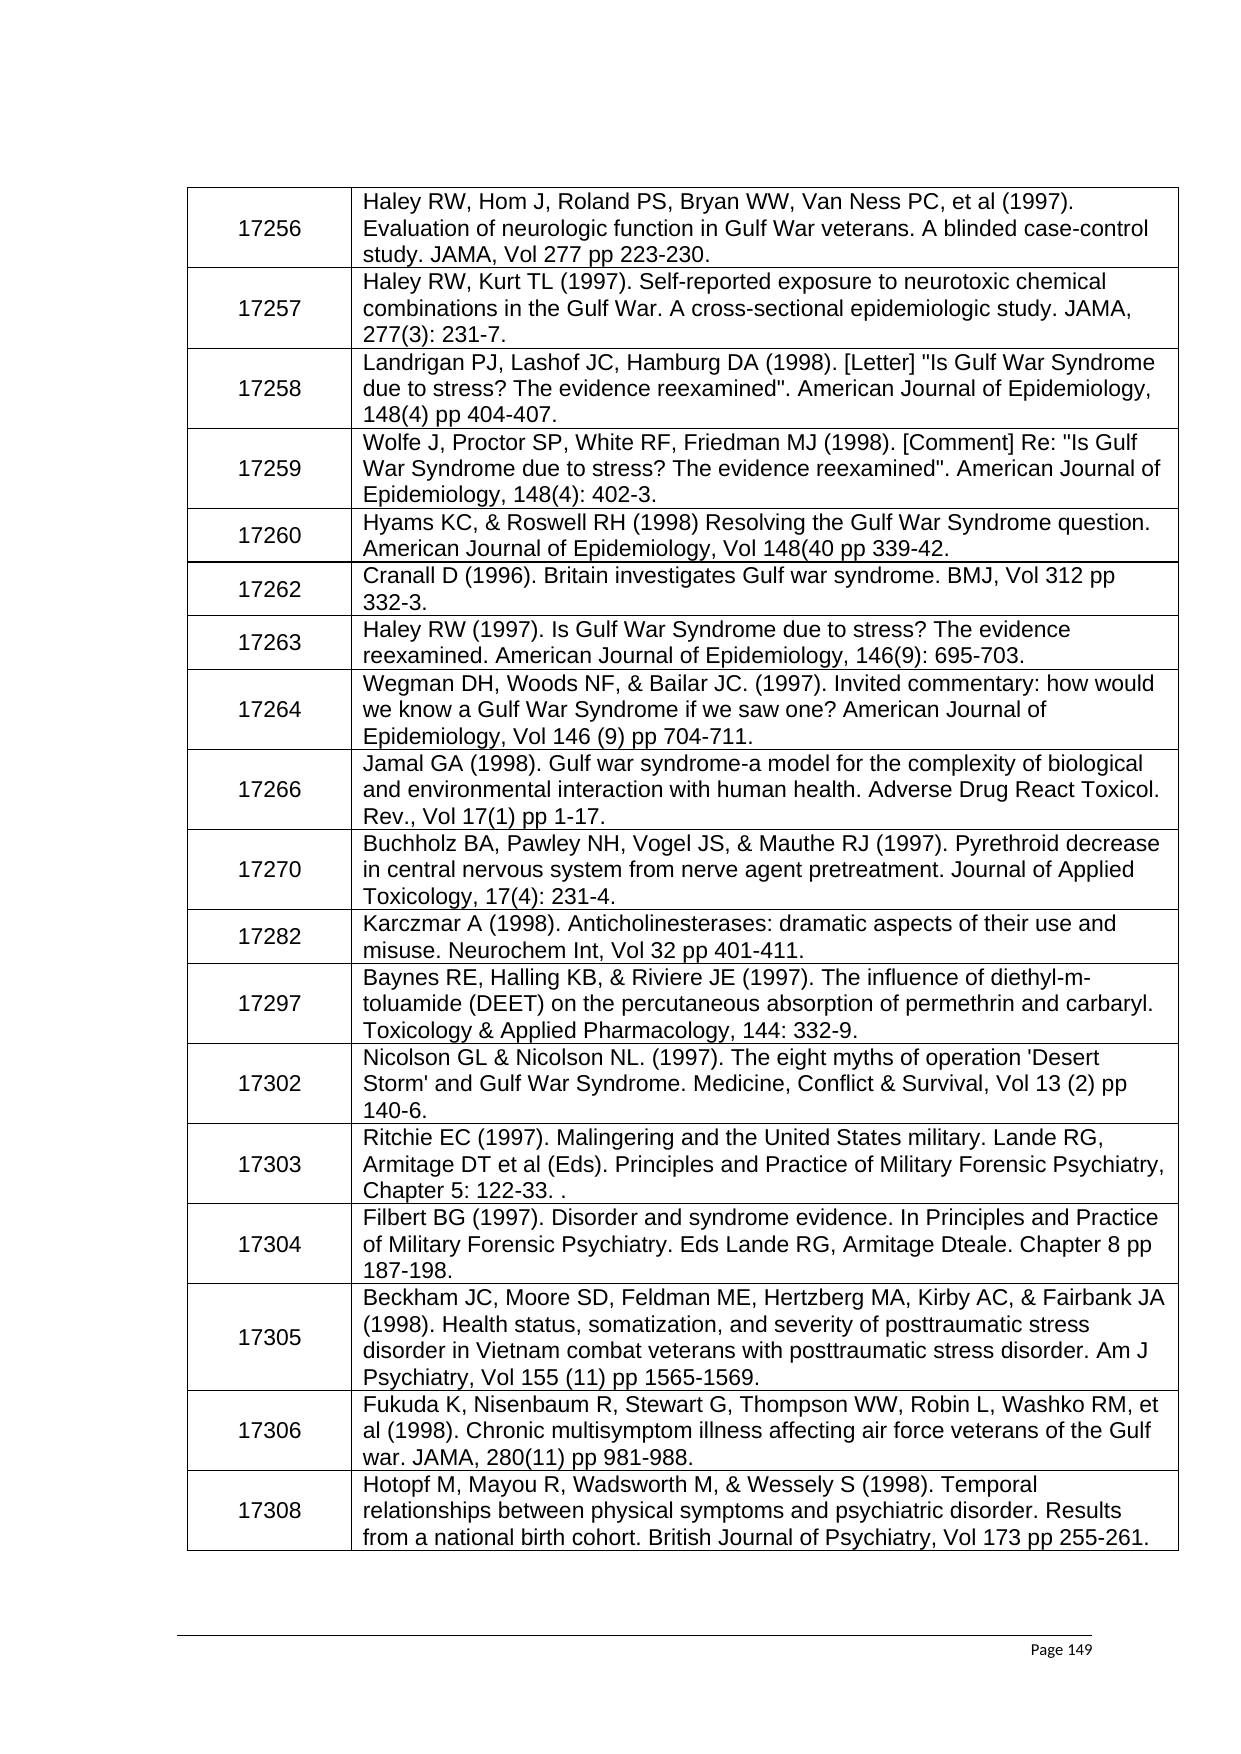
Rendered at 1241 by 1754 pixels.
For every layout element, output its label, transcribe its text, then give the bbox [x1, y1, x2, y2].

table_cell Jamal GA (1998). Gulf war syndrome-a model for the complexity of biological and environmental interaction with human health. Adverse Drug React Toxicol. Rev., Vol 17(1) pp 1-17. [352, 750, 1178, 829]
table_cell Buchholz BA, Pawley NH, Vogel JS, & Mauthe RJ (1997). Pyrethroid decrease in central nervous system from nerve agent pretreatment. Journal of Applied Toxicology, 17(4): 231-4. [352, 830, 1178, 909]
table_cell 17266 [188, 750, 351, 829]
table_cell Haley RW, Hom J, Roland PS, Bryan WW, Van Ness PC, et al (1997). Evaluation of neurologic function in Gulf War veterans. A blinded case-control study. JAMA, Vol 277 pp 223-230. [352, 188, 1178, 267]
table_cell Baynes RE, Halling KB, & Riviere JE (1997). The influence of diethyl-m-toluamide (DEET) on the percutaneous absorption of permethrin and carbaryl. Toxicology & Applied Pharmacology, 144: 332-9. [352, 964, 1178, 1043]
table_cell 17262 [188, 563, 351, 615]
table_cell Beckham JC, Moore SD, Feldman ME, Hertzberg MA, Kirby AC, & Fairbank JA (1998). Health status, somatization, and severity of posttraumatic stress disorder in Vietnam combat veterans with posttraumatic stress disorder. Am J Psychiatry, Vol 155 (11) pp 1565-1569. [352, 1284, 1178, 1390]
table_cell Ritchie EC (1997). Malingering and the United States military. Lande RG, Armitage DT et al (Eds). Principles and Practice of Military Forensic Psychiatry, Chapter 5: 122-33. . [352, 1124, 1178, 1203]
table_cell 17297 [188, 964, 351, 1043]
table_cell Karczmar A (1998). Anticholinesterases: dramatic aspects of their use and misuse. Neurochem Int, Vol 32 pp 401-411. [352, 910, 1178, 963]
table_cell 17270 [188, 830, 351, 909]
table_cell Haley RW, Kurt TL (1997). Self-reported exposure to neurotoxic chemical combinations in the Gulf War. A cross-sectional epidemiologic study. JAMA, 277(3): 231-7. [352, 268, 1178, 347]
table_cell Landrigan PJ, Lashof JC, Hamburg DA (1998). [Letter] "Is Gulf War Syndrome due to stress? The evidence reexamined". American Journal of Epidemiology, 148(4) pp 404-407. [352, 349, 1178, 427]
table_cell 17258 [188, 349, 351, 427]
table_cell 17306 [188, 1391, 351, 1470]
table_cell Hotopf M, Mayou R, Wadsworth M, & Wessely S (1998). Temporal relationships between physical symptoms and psychiatric disorder. Results from a national birth cohort. British Journal of Psychiatry, Vol 173 pp 255-261. [352, 1471, 1178, 1550]
table_cell Wolfe J, Proctor SP, White RF, Friedman MJ (1998). [Comment] Re: "Is Gulf War Syndrome due to stress? The evidence reexamined". American Journal of Epidemiology, 148(4): 402-3. [352, 429, 1178, 508]
table_cell Nicolson GL & Nicolson NL. (1997). The eight myths of operation 'Desert Storm' and Gulf War Syndrome. Medicine, Conflict & Survival, Vol 13 (2) pp 140-6. [352, 1044, 1178, 1123]
table_cell 17257 [188, 268, 351, 347]
table_cell 17260 [188, 509, 351, 561]
table_cell 17305 [188, 1284, 351, 1390]
table_cell 17303 [188, 1124, 351, 1203]
table_cell Haley RW (1997). Is Gulf War Syndrome due to stress? The evidence reexamined. American Journal of Epidemiology, 146(9): 695-703. [352, 616, 1178, 669]
table_cell Fukuda K, Nisenbaum R, Stewart G, Thompson WW, Robin L, Washko RM, et al (1998). Chronic multisymptom illness affecting air force veterans of the Gulf war. JAMA, 280(11) pp 981-988. [352, 1391, 1178, 1470]
table_cell 17256 [188, 188, 351, 267]
table_cell 17264 [188, 670, 351, 749]
table_cell 17304 [188, 1204, 351, 1283]
table_cell 17302 [188, 1044, 351, 1123]
table_cell Filbert BG (1997). Disorder and syndrome evidence. In Principles and Practice of Military Forensic Psychiatry. Eds Lande RG, Armitage Dteale. Chapter 8 pp 187-198. [352, 1204, 1178, 1283]
table_cell Cranall D (1996). Britain investigates Gulf war syndrome. BMJ, Vol 312 pp 332-3. [352, 563, 1178, 615]
table_cell 17259 [188, 429, 351, 508]
table_cell Hyams KC, & Roswell RH (1998) Resolving the Gulf War Syndrome question. American Journal of Epidemiology, Vol 148(40 pp 339-42. [352, 509, 1178, 561]
table_cell 17308 [188, 1471, 351, 1550]
table_cell 17263 [188, 616, 351, 669]
table_cell Wegman DH, Woods NF, & Bailar JC. (1997). Invited commentary: how would we know a Gulf War Syndrome if we saw one? American Journal of Epidemiology, Vol 146 (9) pp 704-711. [352, 670, 1178, 749]
table_cell 17282 [188, 910, 351, 963]
